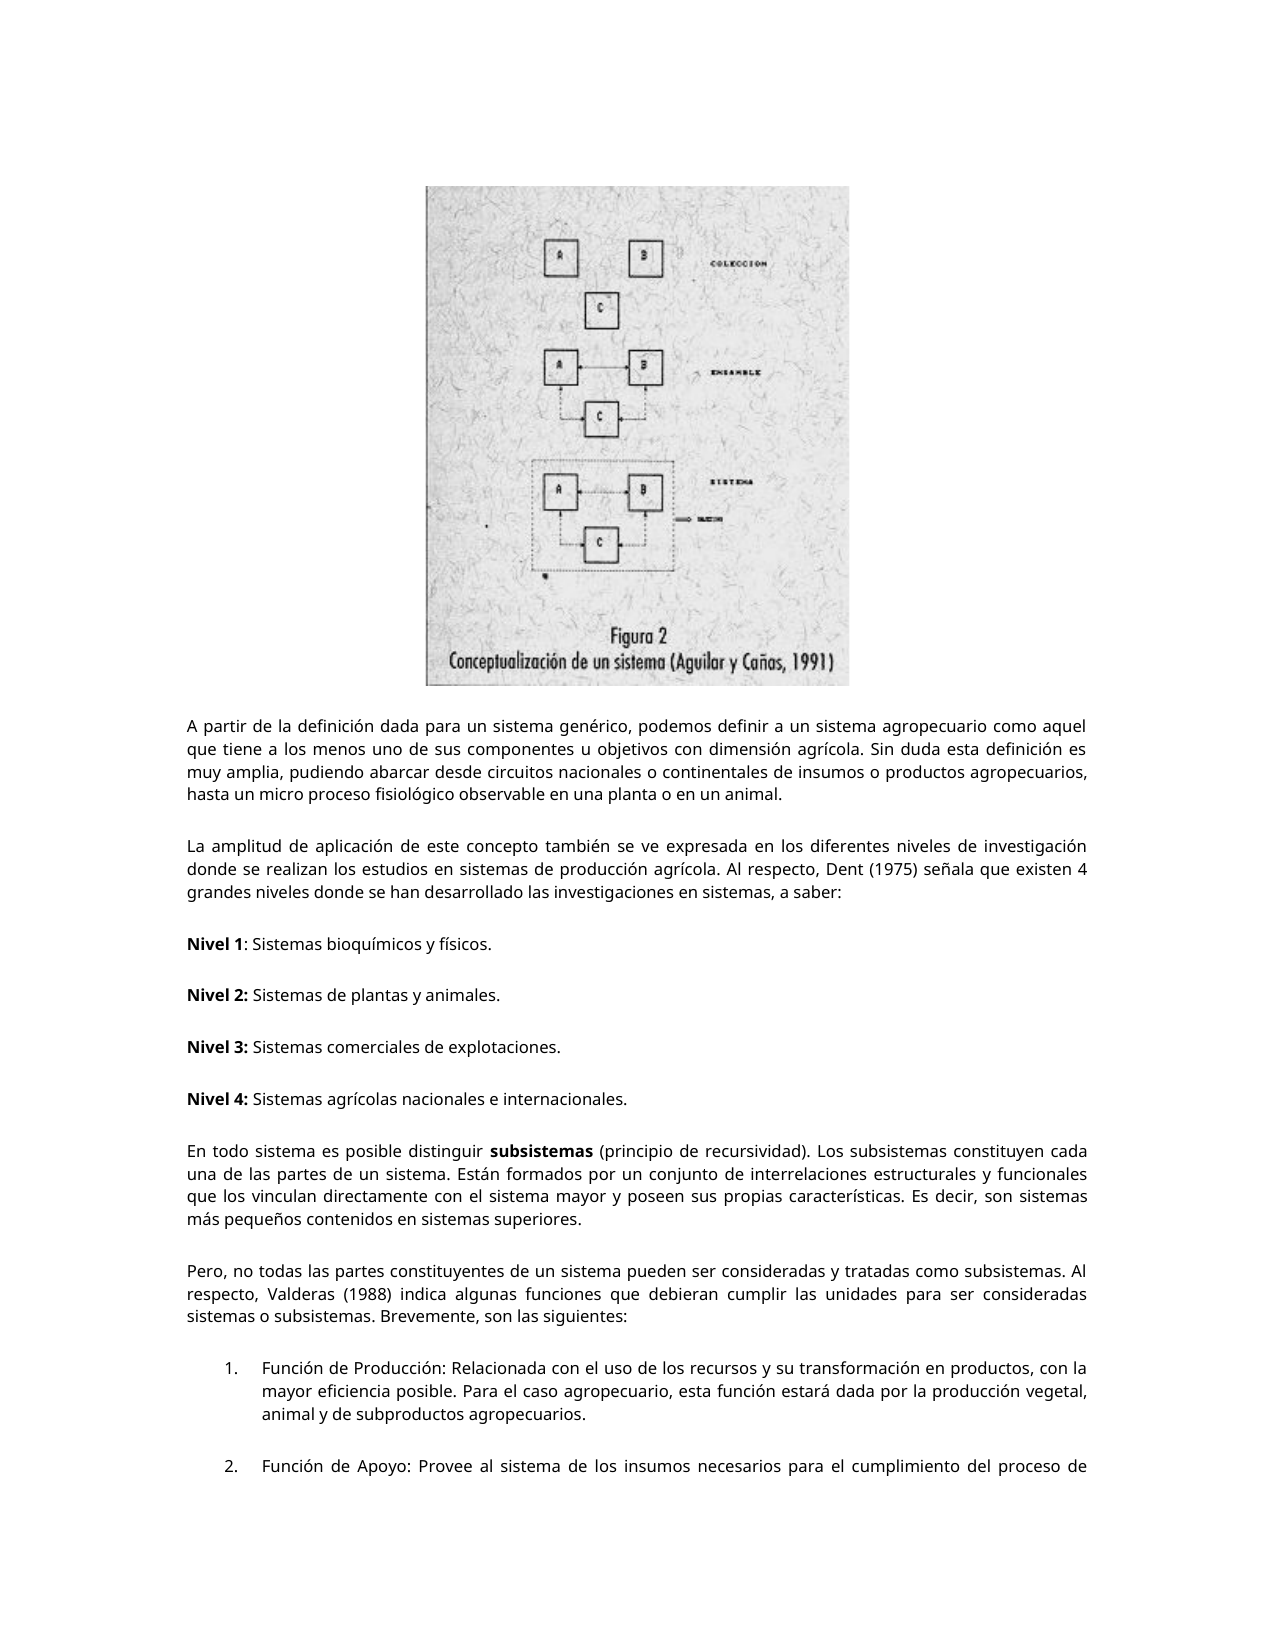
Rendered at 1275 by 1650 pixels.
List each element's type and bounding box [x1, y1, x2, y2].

table_cell [177, 148, 1098, 1486]
picture [425, 186, 850, 686]
